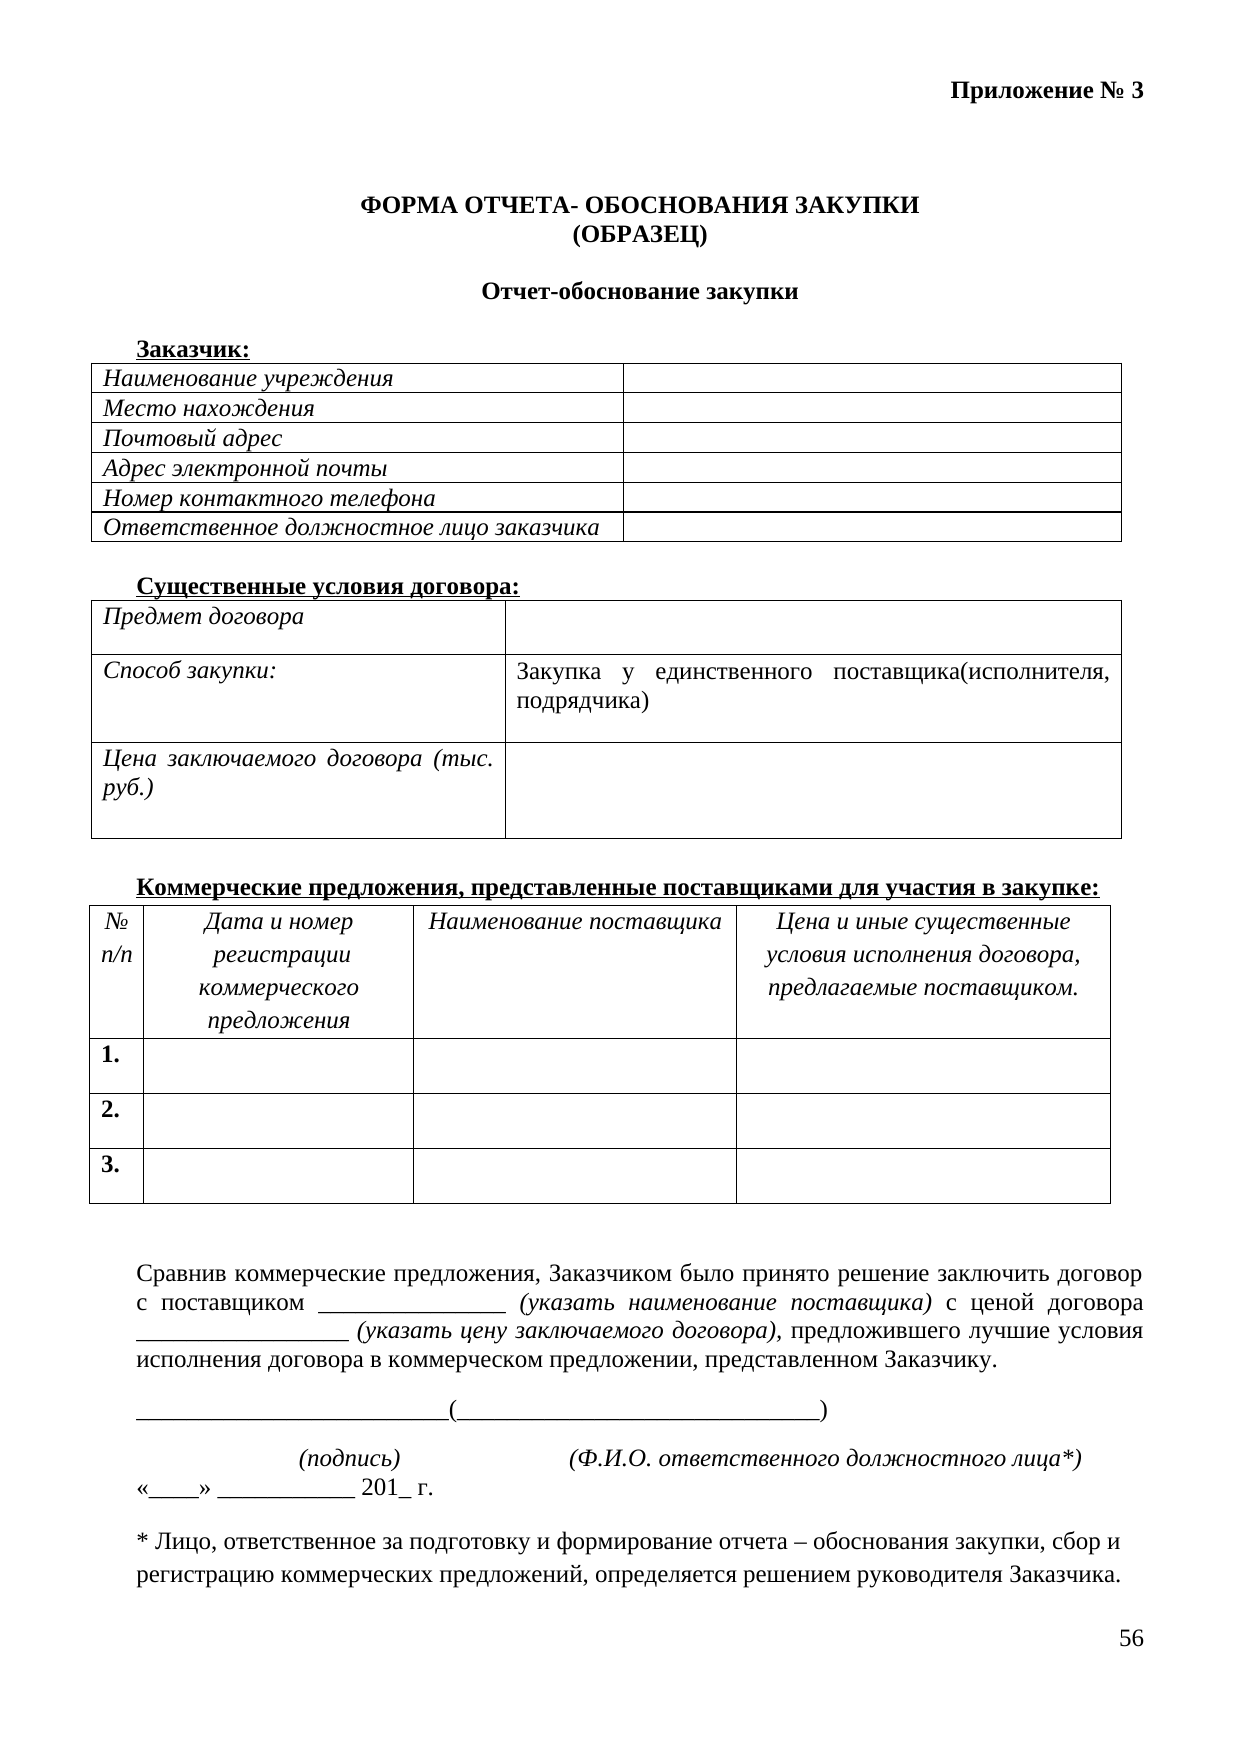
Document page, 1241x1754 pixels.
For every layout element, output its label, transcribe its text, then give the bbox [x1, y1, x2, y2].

text Приложение № 3 [136, 75, 1144, 104]
text Сравнив коммерческие предложения, Заказчиком было принято решение заключить договор с поставщиком _______________ (указать наименование поставщика) с ценой договора _________________ (указать цену заключаемого договора), предложившего лучшие условия исполнения договора в коммерческом предложении, представленном Заказчику. [136, 1258, 1144, 1373]
table_header Дата и номер регистрации коммерческого предложения [144, 906, 413, 1038]
table_cell Место нахождения [92, 393, 623, 422]
table_header [506, 601, 1121, 654]
table_cell [144, 1039, 413, 1093]
table_header Предмет договора [92, 601, 505, 654]
table_cell [414, 1149, 736, 1203]
table_cell [624, 513, 1121, 541]
text Заказчик: [136, 334, 1144, 362]
table_header Наименование поставщика [414, 906, 736, 1038]
text Отчет-обоснование закупки [136, 276, 1144, 305]
text «____» ___________ 201_ г. [136, 1472, 1144, 1501]
text * Лицо, ответственное за подготовку и формирование отчета – обоснования закупки, сбор и регистрацию коммерческих предложений, определяется решением руководителя Заказчика. [136, 1526, 1144, 1588]
table_cell 2. [90, 1094, 143, 1148]
table_cell [624, 483, 1121, 511]
table_cell Адрес электронной почты [92, 453, 623, 482]
text Существенные условия договора: [136, 571, 1144, 600]
table_cell [737, 1039, 1110, 1093]
table_header Цена и иные существенные условия исполнения договора, предлагаемые поставщиком. [737, 906, 1110, 1038]
table_cell 1. [90, 1039, 143, 1093]
text Коммерческие предложения, представленные поставщиками для участия в закупке: [136, 872, 1144, 901]
text (ОБРАЗЕЦ) [136, 219, 1144, 247]
table_cell Почтовый адрес [92, 423, 623, 452]
table_header [624, 364, 1121, 392]
table_cell [737, 1094, 1110, 1148]
text ФОРМА ОТЧЕТА- ОБОСНОВАНИЯ ЗАКУПКИ [136, 190, 1144, 219]
text (подпись) (Ф.И.О. ответственного должностного лица*) [136, 1443, 1144, 1472]
table_cell [737, 1149, 1110, 1203]
table_cell [414, 1039, 736, 1093]
table_cell [624, 393, 1121, 422]
table_cell [624, 453, 1121, 482]
table_cell [624, 423, 1121, 452]
table_cell [414, 1094, 736, 1148]
text _________________________(_____________________________) [136, 1394, 1144, 1422]
table_cell [144, 1149, 413, 1203]
table_cell 3. [90, 1149, 143, 1203]
table_cell Способ закупки: [92, 655, 505, 742]
table_cell Закупка у единственного поставщика(исполнителя, подрядчика) [506, 655, 1121, 742]
table_header Наименование учреждения [92, 364, 623, 392]
table_cell Номер контактного телефона [92, 483, 623, 511]
table_cell Ответственное должностное лицо заказчика [92, 513, 623, 541]
table_header № п/п [90, 906, 143, 1038]
table_cell [144, 1094, 413, 1148]
table_cell [506, 743, 1121, 838]
table_cell Цена заключаемого договора (тыс. руб.) [92, 743, 505, 838]
